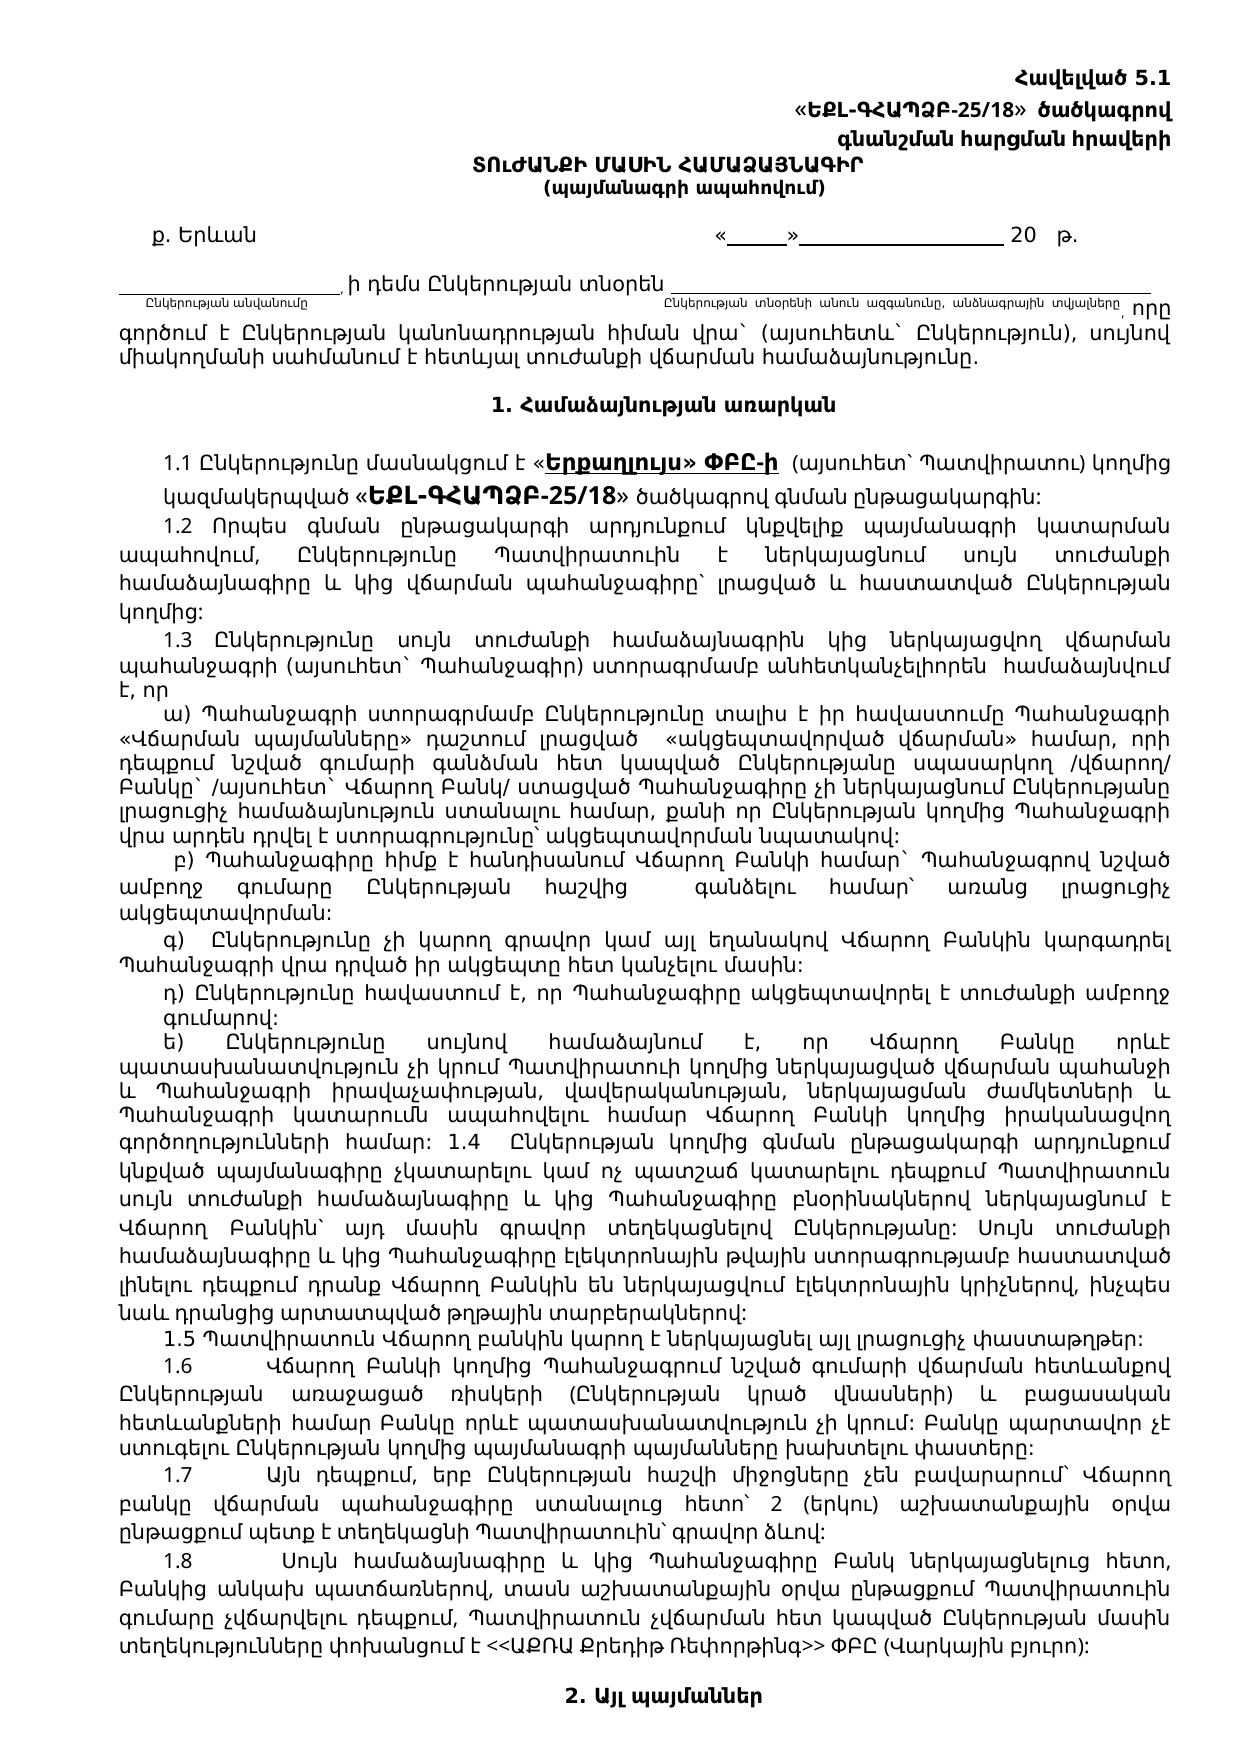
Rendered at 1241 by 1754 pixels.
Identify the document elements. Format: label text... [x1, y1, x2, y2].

text 1. Համաձայնության առարկան [156, 393, 1171, 418]
list Սույն համաձայնագիրը և կից Պահանջագիրը Բանկ ներկայացնելուց հետո, Բանկից անկախ պատճառներով, տասն աշխատանքային օրվա ընթացքում Պատվիրատուին գումարը չվճարվելու դեպքում, Պատվիրատուն չվճարման հետ կապված Ընկերության մասին տեղեկությունները փոխանցում է <<ԱՔՌԱ Քրեդիթ Ռեփորթինգ>> ՓԲԸ (Վարկային բյուրո): [118, 1546, 1171, 1659]
text ա) Պահանջագրի ստորագրմամբ Ընկերությունը տալիս է իր հավաստումը Պահանջագրի «Վճարման պայմանները» դաշտում լրացված «ակցեպտավորված վճարման» համար, որի դեպքում նշված գումարի գանձման հետ կապված Ընկերությանը սպասարկող /վճարող/ Բանկը` /այսուհետ` Վճարող Բանկ/ ստացված Պահանջագիրը չի ներկայացնում Ընկերությանը լրացուցիչ համաձայնություն ստանալու համար, քանի որ Ընկերության կողմից Պահանջագրի վրա արդեն դրվել է ստորագրությունը՝ ակցեպտավորման նպատակով: [118, 702, 1171, 848]
text 1.1 Ընկերությունը մասնակցում է «Երքաղլույս» ՓԲԸ-ի (այսուհետ` Պատվիրատու) կողմից կազմակերպված «ԵՔԼ-ԳՀԱՊՁԲ-25/18» ծածկագրով գնման ընթացակարգին: [163, 446, 1171, 512]
text 1.5 Պատվիրատուն Վճարող բանկին կարող է ներկայացնել այլ լրացուցիչ փաստաթղթեր: [163, 1327, 1171, 1351]
list Վճարող Բանկի կողմից Պահանջագրում նշված գումարի վճարման հետևանքով Ընկերության առաջացած ռիսկերի (Ընկերության կրած վնասների) և բացասական հետևանքների համար Բանկը որևէ պատասխանատվություն չի կրում: Բանկը պարտավոր չէ ստուգելու Ընկերության կողմից պայմանագրի պայմանները խախտելու փաստերը: [118, 1351, 1171, 1460]
text գ) Ընկերությունը չի կարող գրավոր կամ այլ եղանակով Վճարող Բանկին կարգադրել Պահանջագրի վրա դրված իր ակցեպտը հետ կանչելու մասին: [118, 925, 1171, 978]
text «ԵՔԼ-ԳՀԱՊՁԲ-25/18» ծածկագրով [118, 91, 1171, 124]
text , ի դեմս Ընկերության տնօրեն [118, 272, 1171, 296]
text Ընկերության անվանումը Ընկերության տնօրենի անուն ազգանունը, անձնագրային տվյալները, որը գործում է Ընկերության կանոնադրության հիման վրա` (այսուհետև` Ընկերություն), սույնով միակողմանի սահմանում է հետևյալ տուժանքի վճարման համաձայնությունը. [118, 296, 1171, 369]
text 2. Այլ պայմաններ [156, 1684, 1171, 1708]
text Հավելված 5.1 [118, 66, 1171, 91]
text գնանշման հարցման հրավերի [118, 124, 1171, 153]
text (պայմանագրի ապահովում) [118, 177, 1171, 199]
text դ) Ընկերությունը հավաստում է, որ Պահանջագիրը ակցեպտավորել է տուժանքի ամբողջ գումարով: [163, 978, 1171, 1030]
text բ) Պահանջագիրը հիմք է հանդիսանում Վճարող Բանկի համար` Պահանջագրով նշված ամբողջ գումարը Ընկերության հաշվից գանձելու համար՝ առանց լրացուցիչ ակցեպտավորման: [118, 848, 1171, 925]
text ե) Ընկերությունը սույնով համաձայնում է, որ Վճարող Բանկը որևէ պատասխանատվություն չի կրում Պատվիրատուի կողմից ներկայացված վճարման պահանջի և Պահանջագրի իրավաչափության, վավերականության, ներկայացման ժամկետների և Պահանջագրի կատարումն ապահովելու համար Վճարող Բանկի կողմից իրականացվող գործողությունների համար: 1.4 Ընկերության կողմից գնման ընթացակարգի արդյունքում կնքված պայմանագիրը չկատարելու կամ ոչ պատշաճ կատարելու դեպքում Պատվիրատուն սույն տուժանքի համաձայնագիրը և կից Պահանջագիրը բնօրինակներով ներկայացնում է Վճարող Բանկին` այդ մասին գրավոր տեղեկացնելով Ընկերությանը: Սույն տուժանքի համաձայնագիրը և կից Պահանջագիրը էլեկտրոնային թվային ստորագրությամբ հաստատված լինելու դեպքում դրանք Վճարող Բանկին են ներկայացվում էլեկտրոնային կրիչներով, ինչպես նաև դրանցից արտատպված թղթային տարբերակներով: [118, 1030, 1171, 1327]
text ք. Երևան « » 20 թ. [118, 223, 1171, 248]
text ՏՈւԺԱՆՔԻ ՄԱՍԻՆ ՀԱՄԱՁԱՅՆԱԳԻՐ [118, 153, 1171, 177]
text 1.3 Ընկերությունը սույն տուժանքի համաձայնագրին կից ներկայացվող վճարման պահանջագրի (այսուհետ` Պահանջագիր) ստորագրմամբ անհետկանչելիորեն համաձայնվում է, որ [118, 625, 1171, 702]
list Այն դեպքում, երբ Ընկերության հաշվի միջոցները չեն բավարարում՝ Վճարող բանկը վճարման պահանջագիրը ստանալուց հետո՝ 2 (երկու) աշխատանքային օրվա ընթացքում պետք է տեղեկացնի Պատվիրատուին՝ գրավոր ձևով: [118, 1460, 1171, 1546]
text 1.2 Որպես գնման ընթացակարգի արդյունքում կնքվելիք պայմանագրի կատարման ապահովում, Ընկերությունը Պատվիրատուին է ներկայացնում սույն տուժանքի համաձայնագիրը և կից վճարման պահանջագիրը` լրացված և հաստատված Ընկերության կողմից: [118, 512, 1171, 625]
